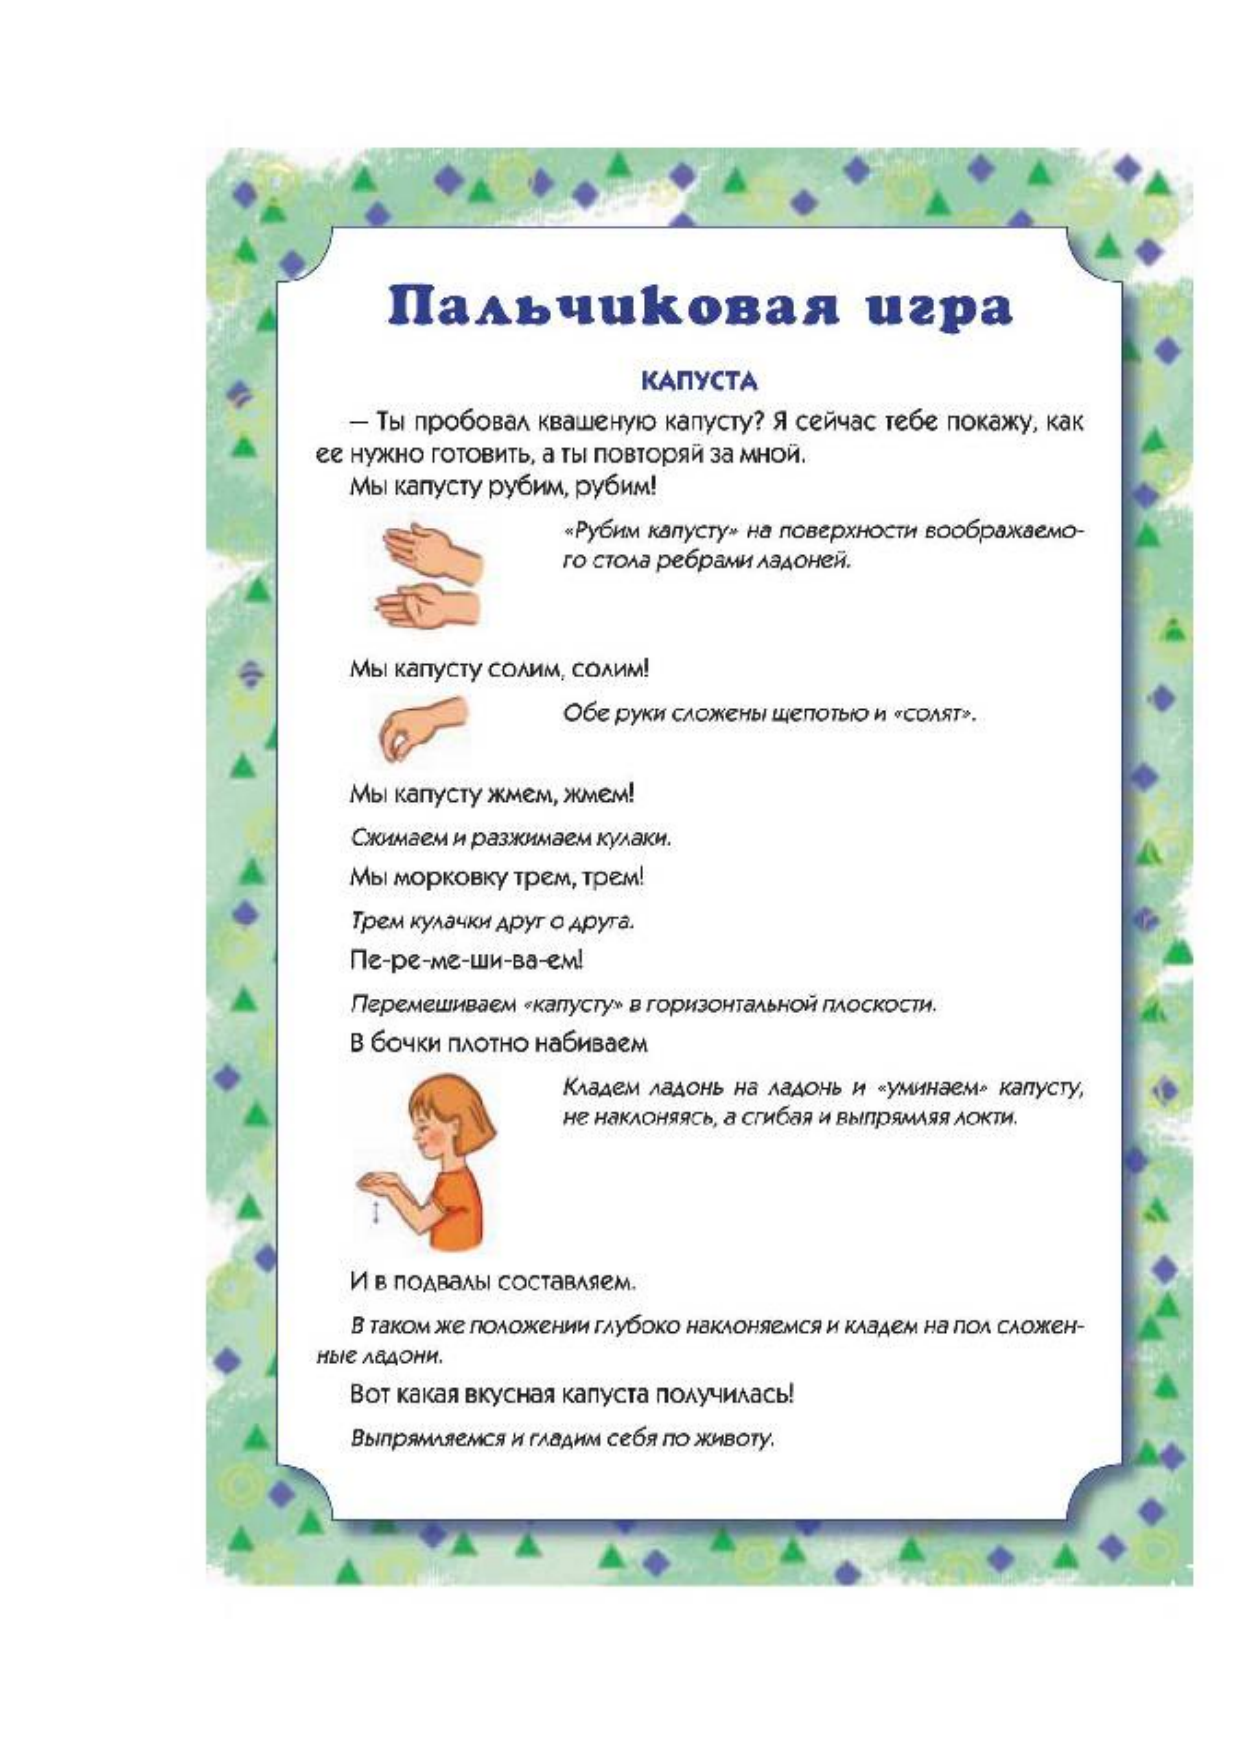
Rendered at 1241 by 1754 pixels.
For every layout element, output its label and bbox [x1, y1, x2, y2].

picture [177, 118, 1224, 1619]
